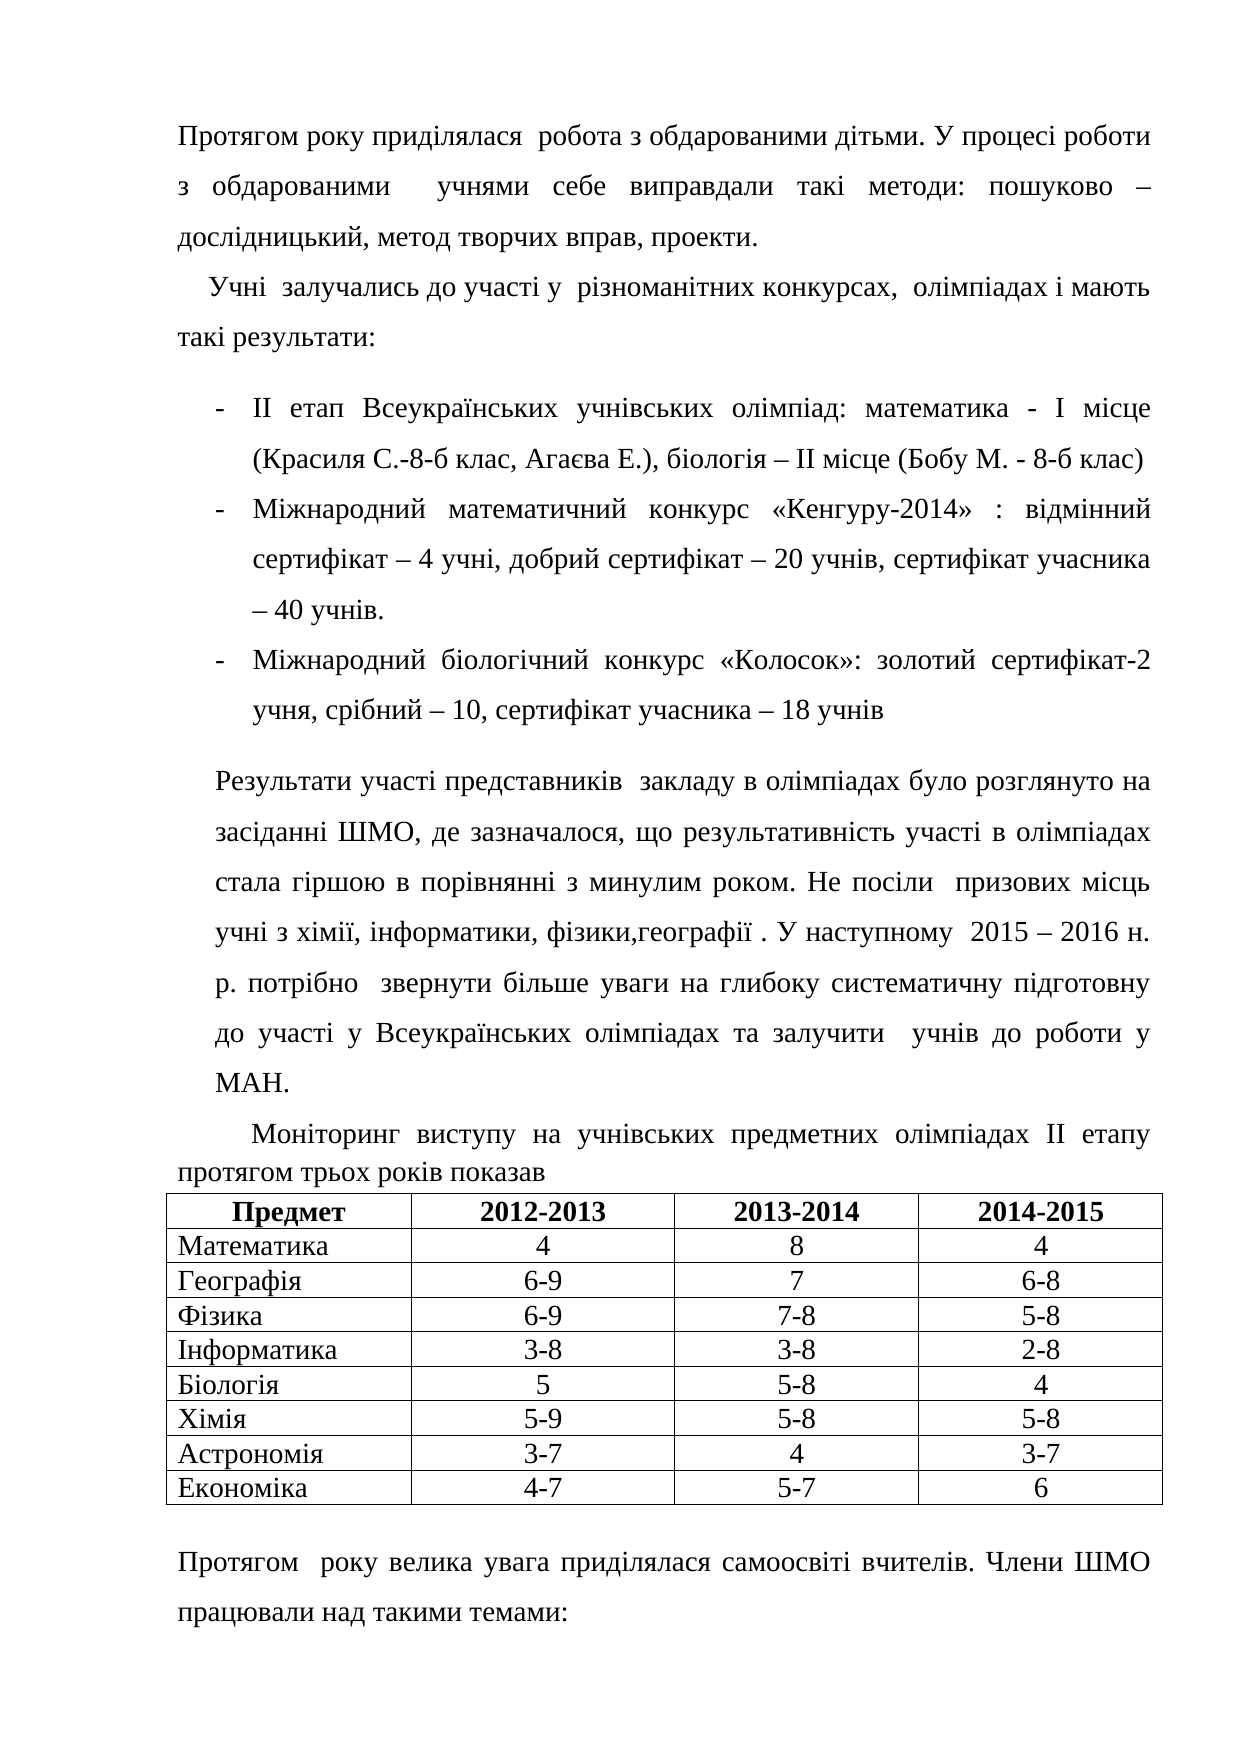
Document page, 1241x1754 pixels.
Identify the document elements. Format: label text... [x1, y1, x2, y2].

table_cell Математика [167, 1229, 411, 1262]
text Протягом року велика увага приділялася самоосвіті вчителів. Члени ШМО працювали над такими темами: [177, 1544, 1152, 1627]
table_cell 5-9 [412, 1401, 674, 1435]
list ІІ етап Всеукраїнських учнівських олімпіад: математика - І місце (Красиля С.-8-б клас, Агаєва Е.), біологія – ІІ місце (Бобу М. - 8-б клас) [215, 391, 1152, 474]
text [177, 118, 1152, 252]
list Міжнародний математичний конкурс «Кенгуру-2014» : відмінний сертифікат – 4 учні, добрий сертифікат – 20 учнів, сертифікат учасника – 40 учнів. [215, 491, 1152, 625]
table_cell 5-8 [675, 1367, 918, 1400]
table_cell 3-7 [919, 1436, 1162, 1469]
table_cell 4-7 [412, 1471, 674, 1504]
table_cell Астрономія [167, 1436, 411, 1469]
table_header 2012-2013 [412, 1194, 674, 1227]
table_cell Географія [167, 1263, 411, 1297]
table_cell 6 [919, 1471, 1162, 1504]
table_cell Економіка [167, 1471, 411, 1504]
table_cell 4 [919, 1229, 1162, 1262]
text Результати участі представників закладу в олімпіадах було розглянуто на засіданні ШМО, де зазначалося, що результативність участі в олімпіадах стала гіршою в порівнянні з минулим роком. Не посіли призових місць учні з хімії, інформатики, фізики,географії . У наступному 2015 – 2016 н. р. потрібно звернути більше уваги на глибоку систематичну підготовну до участі у Всеукраїнських олімпіадах та залучити учнів до роботи у МАН. [215, 763, 1152, 1099]
table_header Предмет [167, 1194, 411, 1227]
table_cell 4 [919, 1367, 1162, 1400]
table_cell 2-8 [919, 1332, 1162, 1366]
table_cell 4 [675, 1436, 918, 1469]
table_cell 6-9 [412, 1263, 674, 1297]
table_cell Фізика [167, 1298, 411, 1331]
list Міжнародний біологічний конкурс «Колосок»: золотий сертифікат-2 учня, срібний – 10, сертифікат учасника – 18 учнів [215, 642, 1152, 726]
table_cell Інформатика [167, 1332, 411, 1366]
table_cell 3-8 [675, 1332, 918, 1366]
table_cell 6-9 [412, 1298, 674, 1331]
table_cell 5-8 [919, 1401, 1162, 1435]
table_cell 8 [675, 1229, 918, 1262]
table_cell Біологія [167, 1367, 411, 1400]
text Учні залучались до участі у різноманітних конкурсах, олімпіадах і мають такі результати: [177, 269, 1152, 353]
table_header 2014-2015 [919, 1194, 1162, 1227]
table_cell 3-7 [412, 1436, 674, 1469]
table_header 2013-2014 [675, 1194, 918, 1227]
table_cell 3-8 [412, 1332, 674, 1366]
table_cell 7 [675, 1263, 918, 1297]
table_cell Хімія [167, 1401, 411, 1435]
table_cell 7-8 [675, 1298, 918, 1331]
text Моніторинг виступу на учнівських предметних олімпіадах ІІ етапу протягом трьох років показав [177, 1116, 1152, 1188]
table_cell 5-8 [919, 1298, 1162, 1331]
table_cell 5-8 [675, 1401, 918, 1435]
table_cell 6-8 [919, 1263, 1162, 1297]
table_cell 5-7 [675, 1471, 918, 1504]
table_cell 5 [412, 1367, 674, 1400]
table_cell 4 [412, 1229, 674, 1262]
